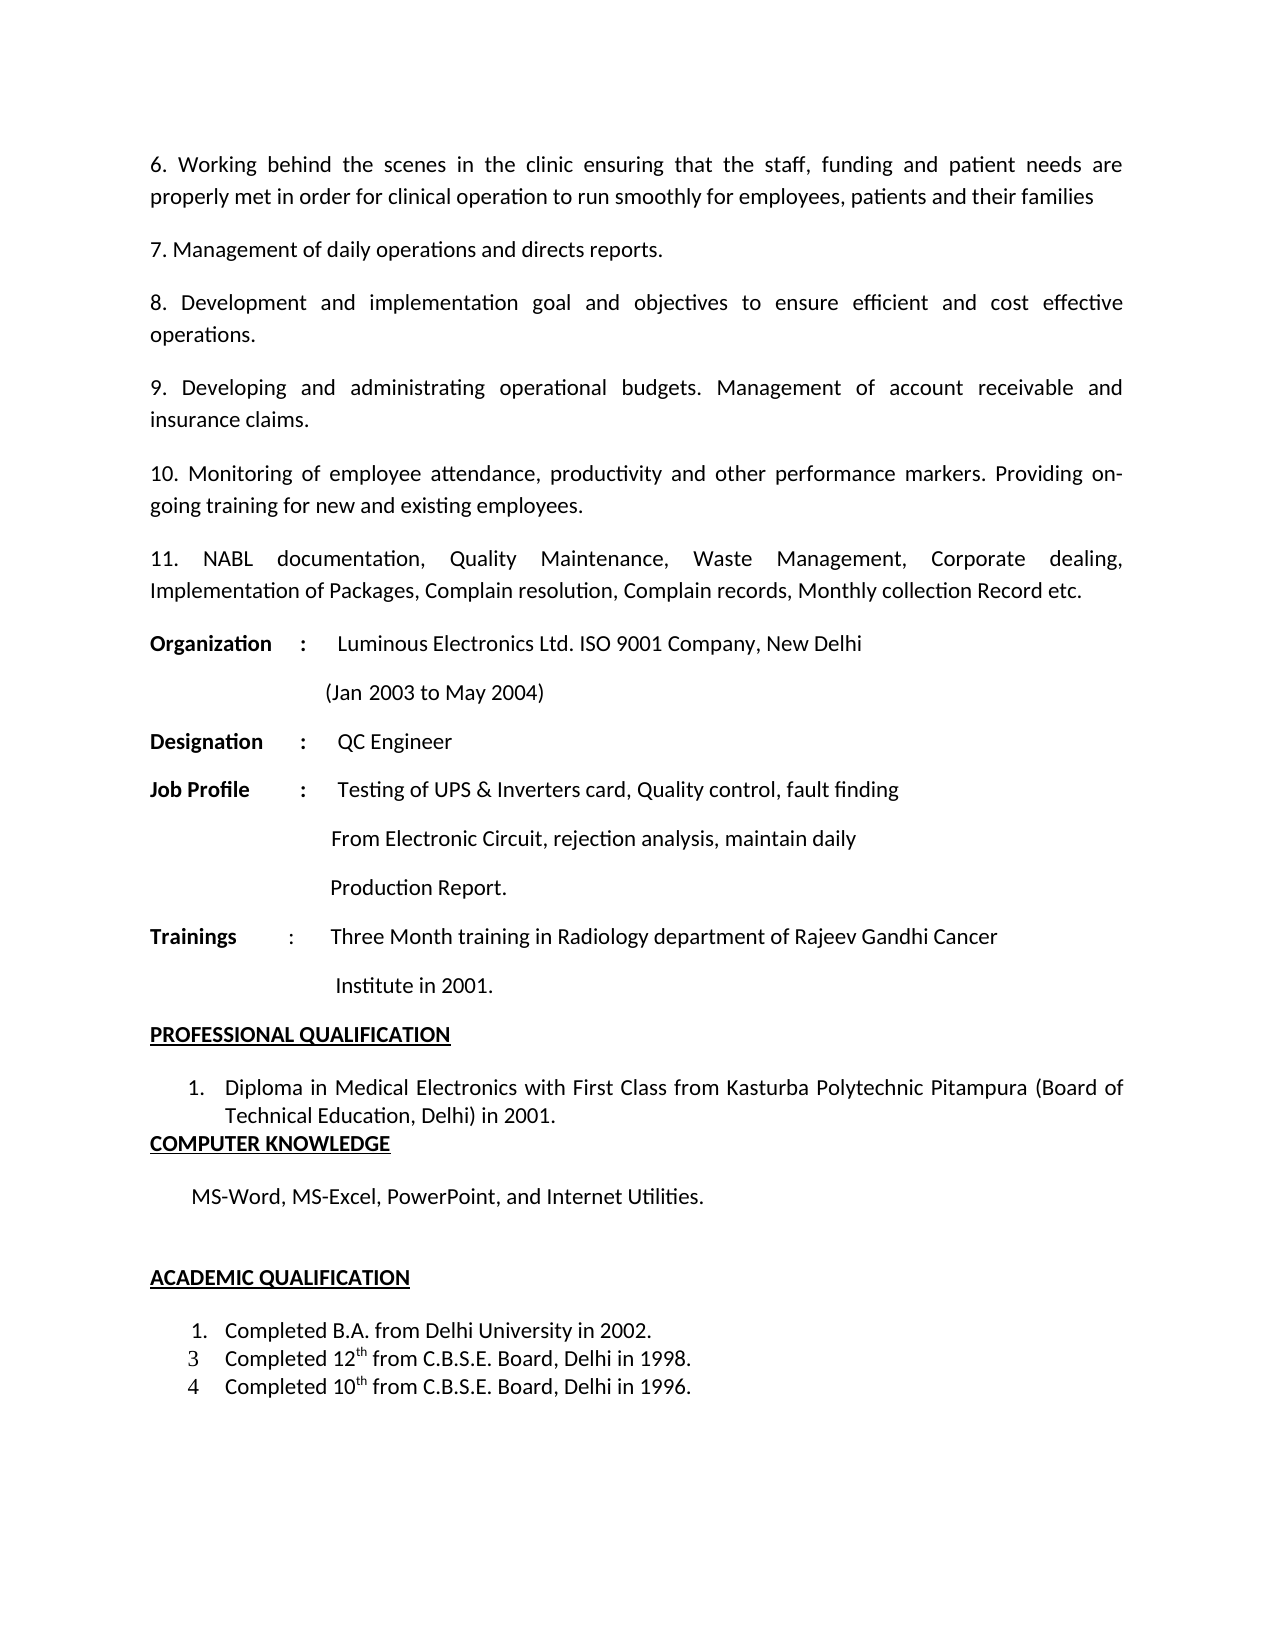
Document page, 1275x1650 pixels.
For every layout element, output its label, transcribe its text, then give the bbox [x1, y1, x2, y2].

text MS-Word, MS-Excel, PowerPoint, and Internet Utilities. [150, 1182, 1125, 1210]
text Trainings : Three Month training in Radiology department of Rajeev Gandhi Cancer [150, 922, 1125, 950]
text 7. Management of daily operations and directs reports. [150, 235, 1125, 263]
text 10. Monitoring of employee attendance, productivity and other performance markers. Providing on-going training for new and existing employees. [150, 459, 1125, 519]
text From Electronic Circuit, rejection analysis, maintain daily [150, 824, 1125, 852]
text PROFESSIONAL QUALIFICATION [150, 1020, 1125, 1048]
text 11. NABL documentation, Quality Maintenance, Waste Management, Corporate dealing, Implementation of Packages, Complain resolution, Complain records, Monthly collection Record etc. [150, 544, 1125, 604]
text 9. Developing and administrating operational budgets. Management of account receivable and insurance claims. [150, 373, 1125, 434]
text Organization : Luminous Electronics Ltd. ISO 9001 Company, New Delhi [150, 629, 1125, 657]
text 6. Working behind the scenes in the clinic ensuring that the staff, funding and patient needs are properly met in order for clinical operation to run smoothly for employees, patients and their families [150, 150, 1125, 210]
text 8. Development and implementation goal and objectives to ensure efficient and cost effective operations. [150, 288, 1125, 348]
list Diploma in Medical Electronics with First Class from Kasturba Polytechnic Pitampura (Board of Technical Education, Delhi) in 2001. [187, 1073, 1125, 1129]
text (Jan 2003 to May 2004) [150, 678, 1125, 706]
text Designation : QC Engineer [150, 727, 1125, 755]
text Job Profile : Testing of UPS & Inverters card, Quality control, fault finding [150, 776, 1125, 804]
list Completed 12th from C.B.S.E. Board, Delhi in 1998. [187, 1344, 1125, 1372]
text ACADEMIC QUALIFICATION [150, 1263, 1125, 1291]
list Completed B.A. from Delhi University in 2002. [191, 1316, 1125, 1344]
text Production Report. [150, 873, 1125, 901]
list Completed 10th from C.B.S.E. Board, Delhi in 1996. [187, 1372, 1125, 1400]
text Institute in 2001. [150, 971, 1125, 999]
text COMPUTER KNOWLEDGE [150, 1129, 1125, 1157]
